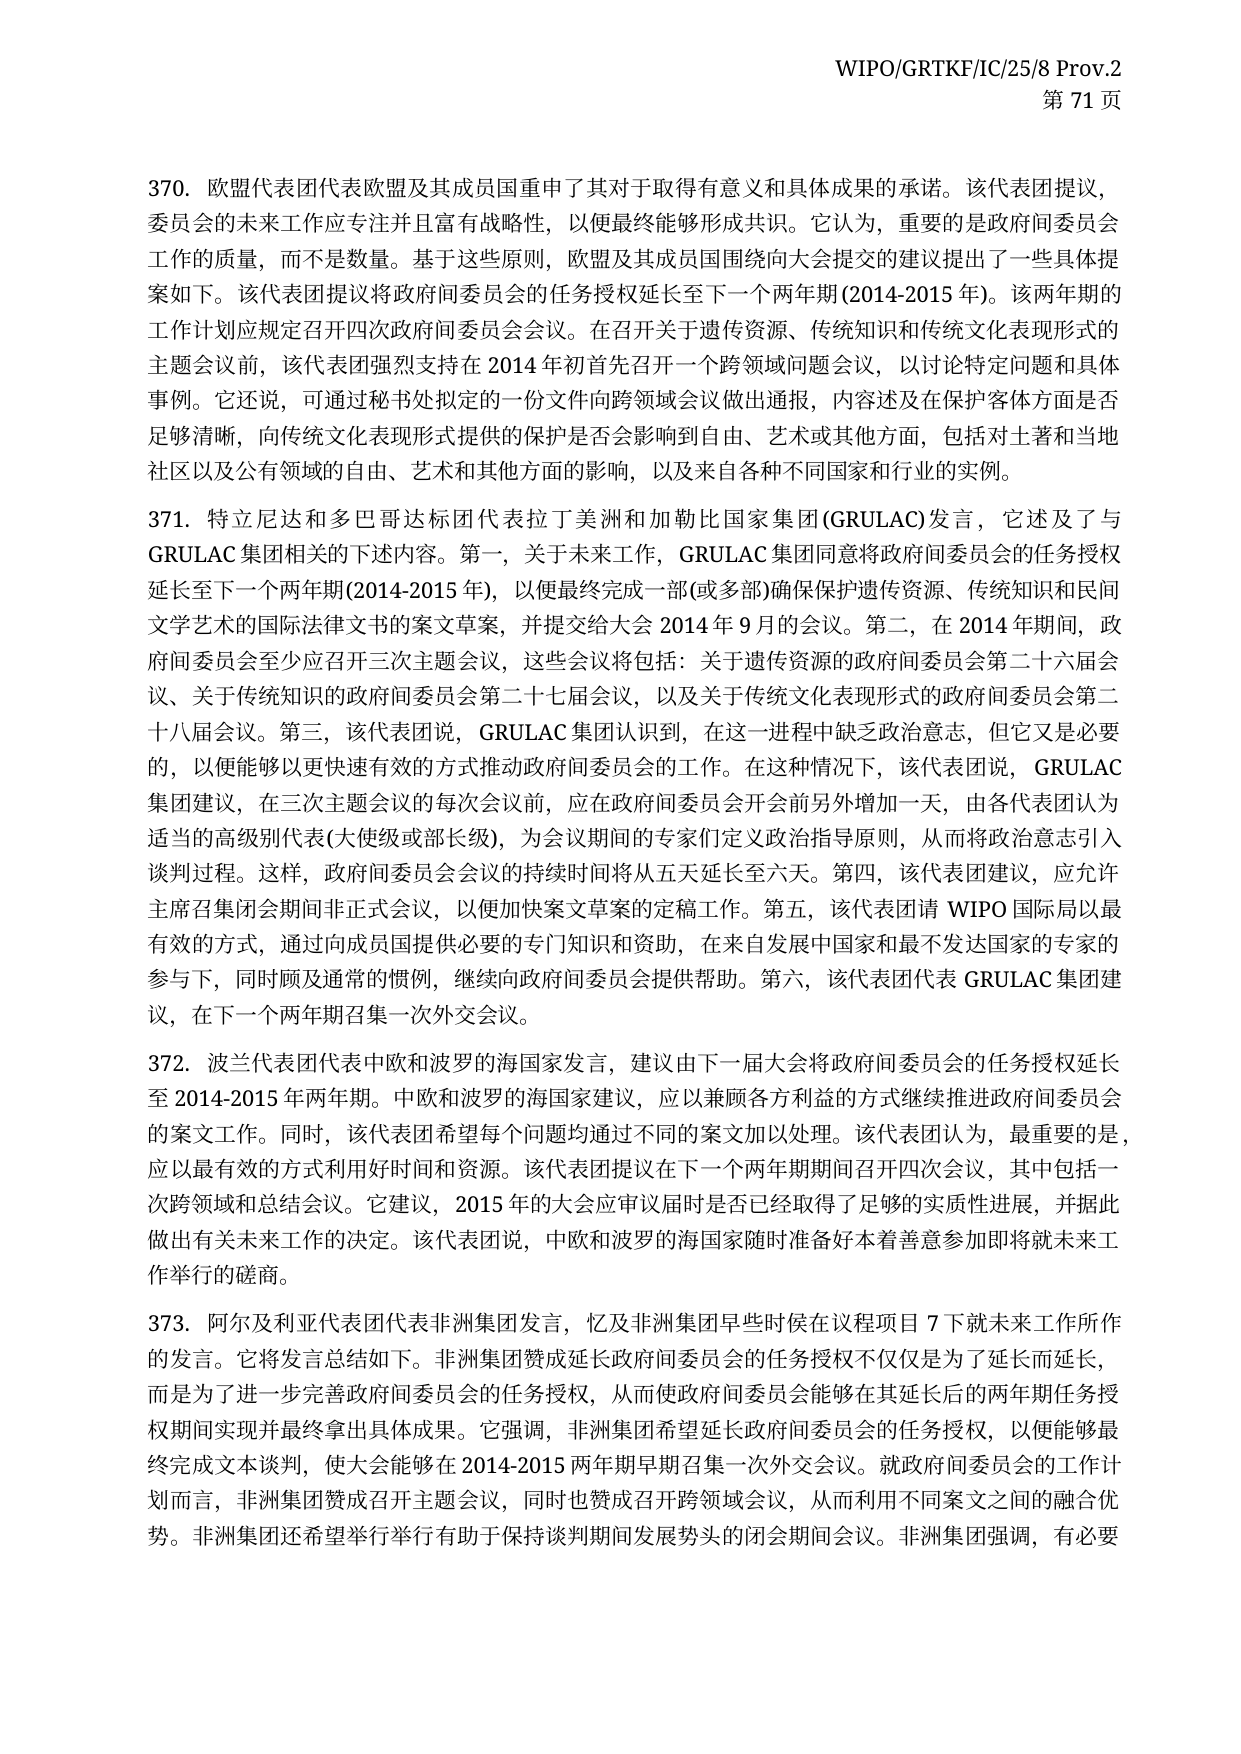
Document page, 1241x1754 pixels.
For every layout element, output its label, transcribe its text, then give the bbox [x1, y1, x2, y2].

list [148, 1303, 1122, 1551]
list 波兰代表团代表中欧和波罗的海国家发言，建议由下一届大会将政府间委员会的任务授权延长至2014-2015年两年期。中欧和波罗的海国家建议，应以兼顾各方利益的方式继续推进政府间委员会的案文工作。同时，该代表团希望每个问题均通过不同的案文加以处理。该代表团认为，最重要的是，应以最有效的方式利用好时间和资源。该代表团提议在下一个两年期期间召开四次会议，其中包括一次跨领域和总结会议。它建议，2015年的大会应审议届时是否已经取得了足够的实质性进展，并据此做出有关未来工作的决定。该代表团说，中欧和波罗的海国家随时准备好本着善意参加即将就未来工作举行的磋商。 [148, 1042, 1122, 1290]
list 欧盟代表团代表欧盟及其成员国重申了其对于取得有意义和具体成果的承诺。该代表团提议，委员会的未来工作应专注并且富有战略性，以便最终能够形成共识。它认为，重要的是政府间委员会工作的质量，而不是数量。基于这些原则，欧盟及其成员国围绕向大会提交的建议提出了一些具体提案如下。该代表团提议将政府间委员会的任务授权延长至下一个两年期(2014-2015年)。该两年期的工作计划应规定召开四次政府间委员会会议。在召开关于遗传资源、传统知识和传统文化表现形式的主题会议前，该代表团强烈支持在2014年初首先召开一个跨领域问题会议，以讨论特定问题和具体事例。它还说，可通过秘书处拟定的一份文件向跨领域会议做出通报，内容述及在保护客体方面是否足够清晰，向传统文化表现形式提供的保护是否会影响到自由、艺术或其他方面，包括对土著和当地社区以及公有领域的自由、艺术和其他方面的影响，以及来自各种不同国家和行业的实例。 [148, 167, 1122, 486]
list 特立尼达和多巴哥达标团代表拉丁美洲和加勒比国家集团(GRULAC)发言，它述及了与GRULAC集团相关的下述内容。第一，关于未来工作，GRULAC集团同意将政府间委员会的任务授权延长至下一个两年期(2014-2015年)，以便最终完成一部(或多部)确保保护遗传资源、传统知识和民间文学艺术的国际法律文书的案文草案，并提交给大会2014年9月的会议。第二，在2014年期间，政府间委员会至少应召开三次主题会议，这些会议将包括：关于遗传资源的政府间委员会第二十六届会议、关于传统知识的政府间委员会第二十七届会议，以及关于传统文化表现形式的政府间委员会第二十八届会议。第三，该代表团说，GRULAC集团认识到，在这一进程中缺乏政治意志，但它又是必要的，以便能够以更快速有效的方式推动政府间委员会的工作。在这种情况下，该代表团说，GRULAC集团建议，在三次主题会议的每次会议前，应在政府间委员会开会前另外增加一天，由各代表团认为适当的高级别代表(大使级或部长级)，为会议期间的专家们定义政治指导原则，从而将政治意志引入谈判过程。这样，政府间委员会会议的持续时间将从五天延长至六天。第四，该代表团建议，应允许主席召集闭会期间非正式会议，以便加快案文草案的定稿工作。第五，该代表团请WIPO国际局以最有效的方式，通过向成员国提供必要的专门知识和资助，在来自发展中国家和最不发达国家的专家的参与下，同时顾及通常的惯例，继续向政府间委员会提供帮助。第六，该代表团代表GRULAC集团建议，在下一个两年期召集一次外交会议。 [148, 498, 1122, 1030]
